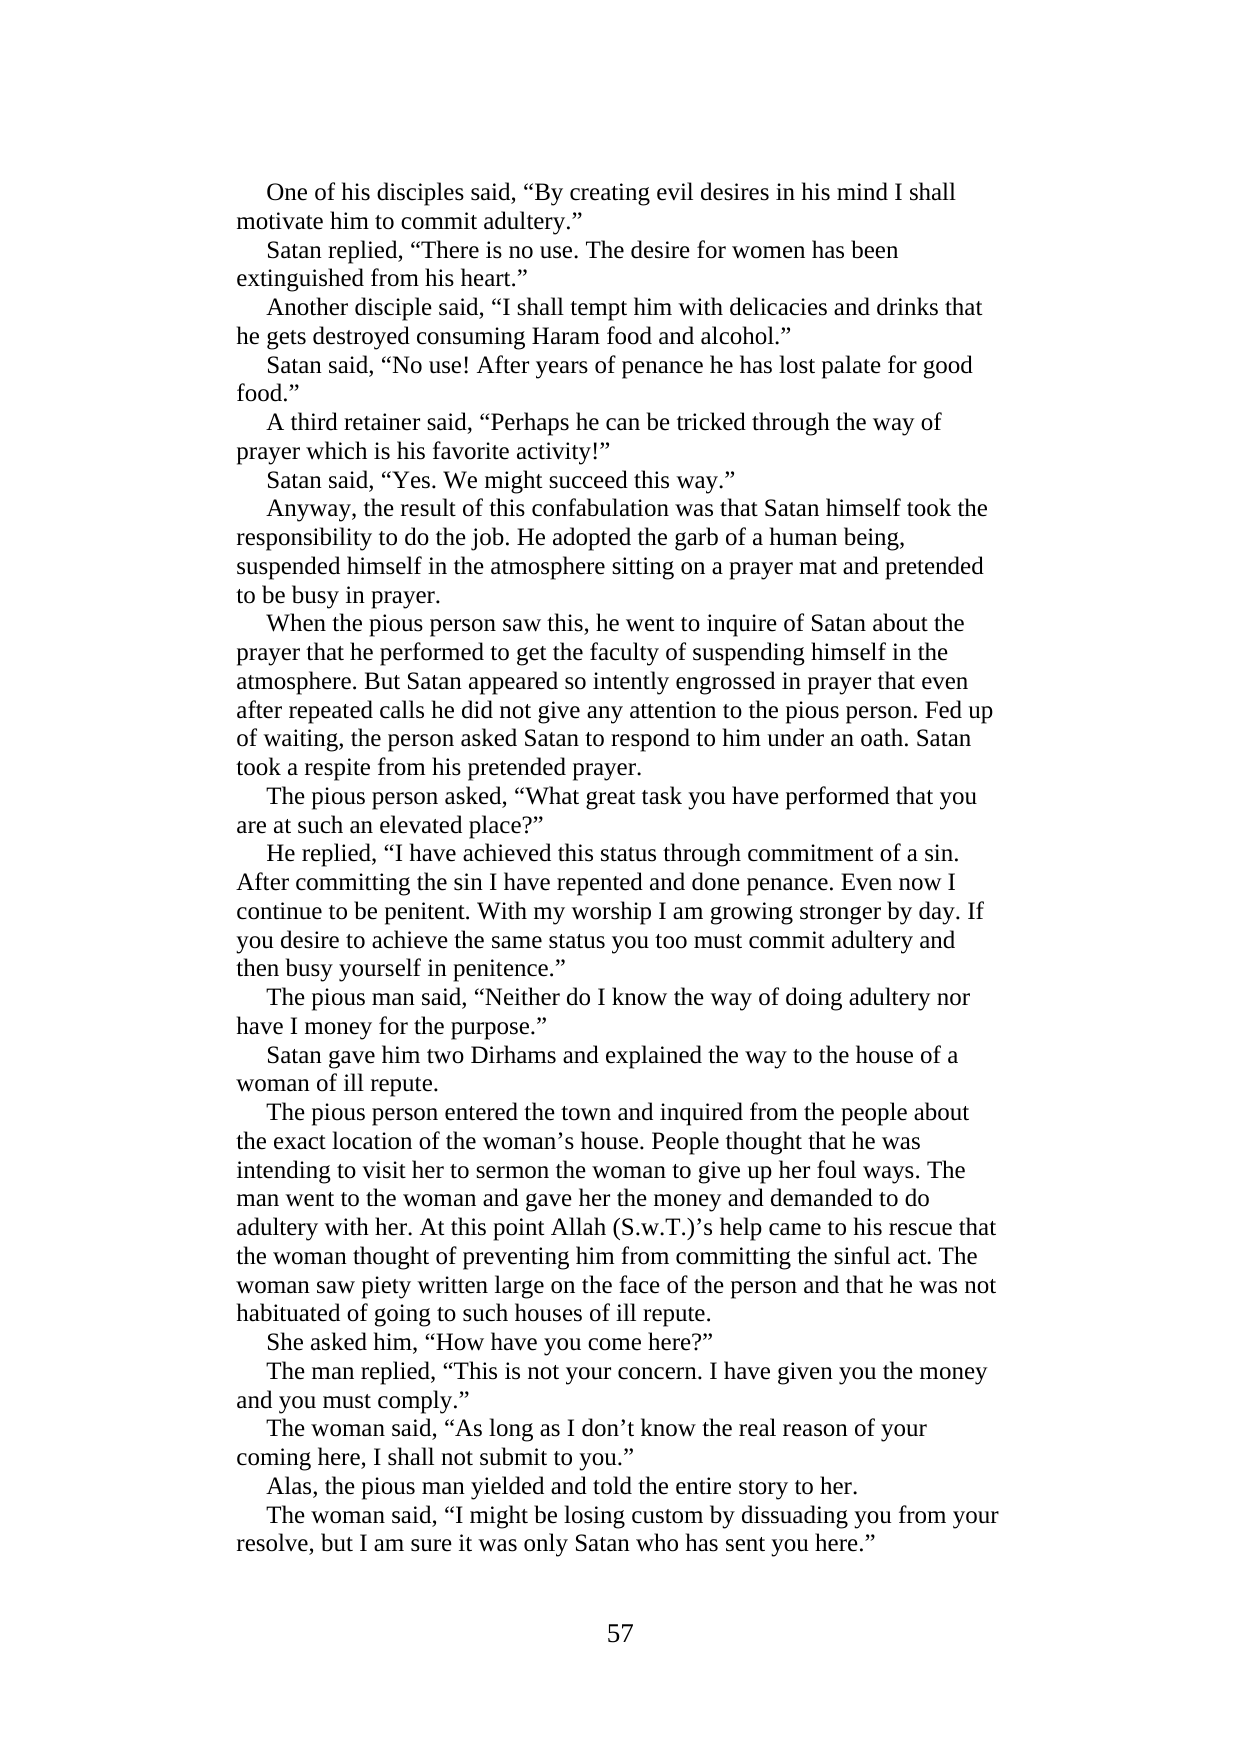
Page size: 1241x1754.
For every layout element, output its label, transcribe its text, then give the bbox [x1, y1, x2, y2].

text Satan replied, “There is no use. The desire for women has been extinguished from his heart.” [236, 235, 1004, 292]
text The woman said, “I might be losing custom by dissuading you from your resolve, but I am sure it was only Satan who has sent you here.” [236, 1500, 1004, 1557]
text The man replied, “This is not your concern. I have given you the money and you must comply.” [236, 1356, 1004, 1413]
text Satan said, “No use! After years of penance he has lost palate for good food.” [236, 350, 1004, 407]
text The pious person asked, “What great task you have performed that you are at such an elevated place?” [236, 781, 1004, 838]
text The pious man said, “Neither do I know the way of doing adultery nor have I money for the purpose.” [236, 982, 1004, 1040]
text Alas, the pious man yielded and told the entire story to her. [236, 1471, 1004, 1500]
text The pious person entered the town and inquired from the people about the exact location of the woman’s house. People thought that he was intending to visit her to sermon the woman to give up her foul ways. The man went to the woman and gave her the money and demanded to do adultery with her. At this point Allah (S.w.T.)’s help came to his rescue that the woman thought of preventing him from committing the sinful act. The woman saw piety written large on the face of the person and that he was not habituated of going to such houses of ill repute. [236, 1097, 1004, 1327]
text Another disciple said, “I shall tempt him with delicacies and drinks that he gets destroyed consuming Haram food and alcohol.” [236, 292, 1004, 350]
text She asked him, “How have you come here?” [236, 1327, 1004, 1356]
text Satan said, “Yes. We might succeed this way.” [236, 465, 1004, 493]
text He replied, “I have achieved this status through commitment of a sin. After committing the sin I have repented and done penance. Even now I continue to be penitent. With my worship I am growing stronger by day. If you desire to achieve the same status you too must commit adultery and then busy yourself in penitence.” [236, 838, 1004, 982]
text Anyway, the result of this confabulation was that Satan himself took the responsibility to do the job. He adopted the garb of a human being, suspended himself in the atmosphere sitting on a prayer mat and pretended to be busy in prayer. [236, 493, 1004, 608]
text One of his disciples said, “By creating evil desires in his mind I shall motivate him to commit adultery.” [236, 177, 1004, 235]
text A third retainer said, “Perhaps he can be tricked through the way of prayer which is his favorite activity!” [236, 407, 1004, 465]
text Satan gave him two Dirhams and explained the way to the house of a woman of ill repute. [236, 1040, 1004, 1097]
text The woman said, “As long as I don’t know the real reason of your coming here, I shall not submit to you.” [236, 1413, 1004, 1471]
text When the pious person saw this, he went to inquire of Satan about the prayer that he performed to get the faculty of suspending himself in the atmosphere. But Satan appeared so intently engrossed in prayer that even after repeated calls he did not give any attention to the pious person. Fed up of waiting, the person asked Satan to respond to him under an oath. Satan took a respite from his pretended prayer. [236, 608, 1004, 781]
